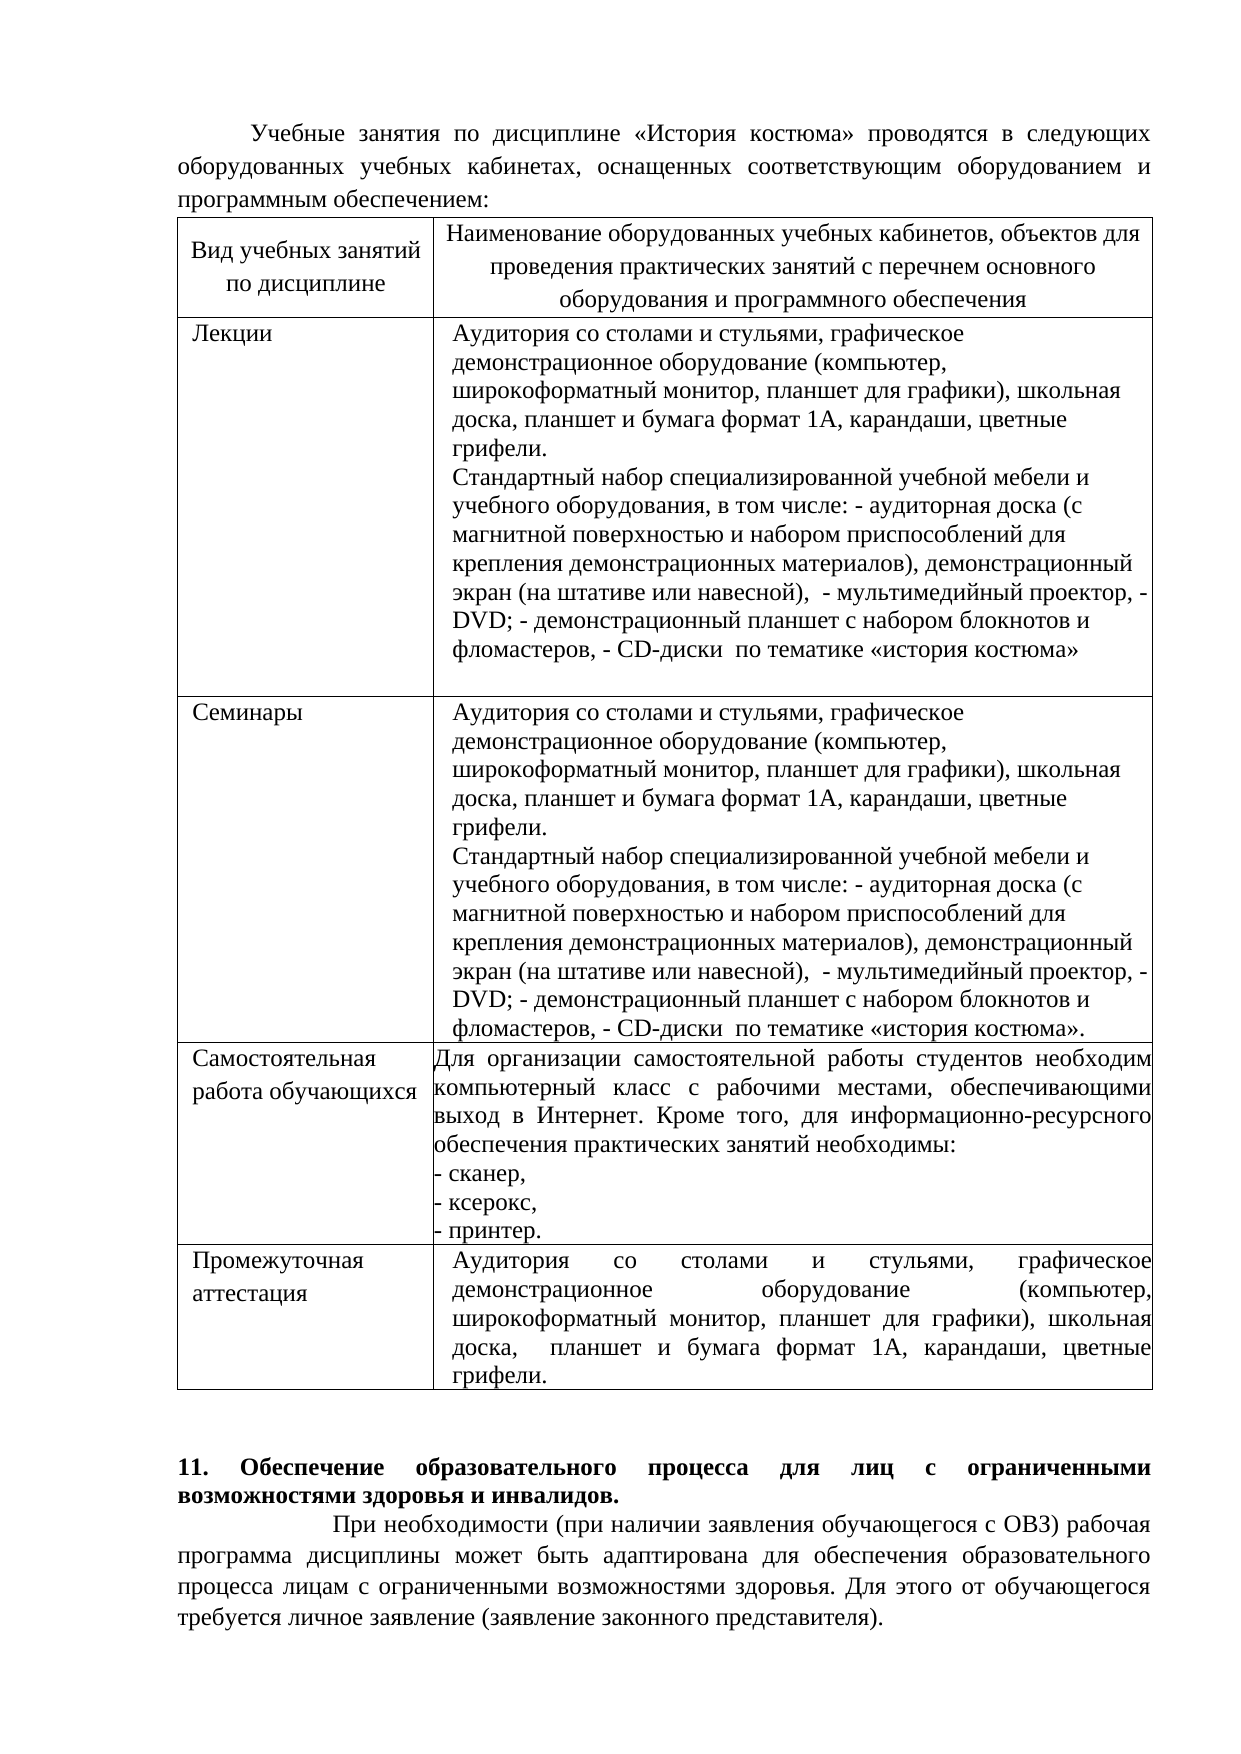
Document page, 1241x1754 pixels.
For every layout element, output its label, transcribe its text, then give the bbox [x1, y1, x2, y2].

table_header Вид учебных занятий по дисциплине [178, 218, 433, 317]
table_cell Лекции [178, 318, 433, 696]
table_cell Промежуточная аттестация [178, 1245, 433, 1389]
table_cell Самостоятельная работа обучающихся [178, 1043, 433, 1244]
text 11. Обеспечение образовательного процесса для лиц с ограниченными возможностями здоровья и инвалидов. [177, 1452, 1152, 1509]
table_header Наименование оборудованных учебных кабинетов, объектов для проведения практических занятий с перечнем основного оборудования и программного обеспечения [434, 218, 1152, 317]
text При необходимости (при наличии заявления обучающегося с ОВЗ) рабочая программа дисциплины может быть адаптирована для обеспечения образовательного процесса лицам с ограниченными возможностями здоровья. Для этого от обучающегося требуется личное заявление (заявление законного представителя). [177, 1509, 1152, 1631]
table_cell Аудитория со столами и стульями, графическое демонстрационное оборудование (компьютер, широкоформатный монитор, планшет для графики), школьная доска, планшет и бумага формат 1А, карандаши, цветные грифели. [434, 1245, 1152, 1389]
table_cell Для организации самостоятельной работы студентов необходим компьютерный класс с рабочими местами, обеспечивающими выход в Интернет. Кроме того, для информационно-ресурсного обеспечения практических занятий необходимы: - сканер, - ксерокс, - принтер. [434, 1043, 1152, 1244]
table_cell Аудитория со столами и стульями, графическое демонстрационное оборудование (компьютер, широкоформатный монитор, планшет для графики), школьная доска, планшет и бумага формат 1А, карандаши, цветные грифели. Стандартный набор специализированной учебной мебели и учебного оборудования, в том числе: - аудиторная доска (с магнитной поверхностью и набором приспособлений для крепления демонстрационных материалов), демонстрационный экран (на штативе или навесной), - мультимедийный проектор, - DVD; - демонстрационный планшет с набором блокнотов и фломастеров, - CD-диски по тематике «история костюма». [434, 697, 1152, 1042]
table_cell Аудитория со столами и стульями, графическое демонстрационное оборудование (компьютер, широкоформатный монитор, планшет для графики), школьная доска, планшет и бумага формат 1А, карандаши, цветные грифели. Стандартный набор специализированной учебной мебели и учебного оборудования, в том числе: - аудиторная доска (с магнитной поверхностью и набором приспособлений для крепления демонстрационных материалов), демонстрационный экран (на штативе или навесной), - мультимедийный проектор, - DVD; - демонстрационный планшет с набором блокнотов и фломастеров, - CD-диски по тематике «история костюма» [434, 318, 1152, 696]
text Учебные занятия по дисциплине «История костюма» проводятся в следующих оборудованных учебных кабинетах, оснащенных соответствующим оборудованием и программным обеспечением: [177, 118, 1152, 213]
table_cell Семинары [178, 697, 433, 1042]
